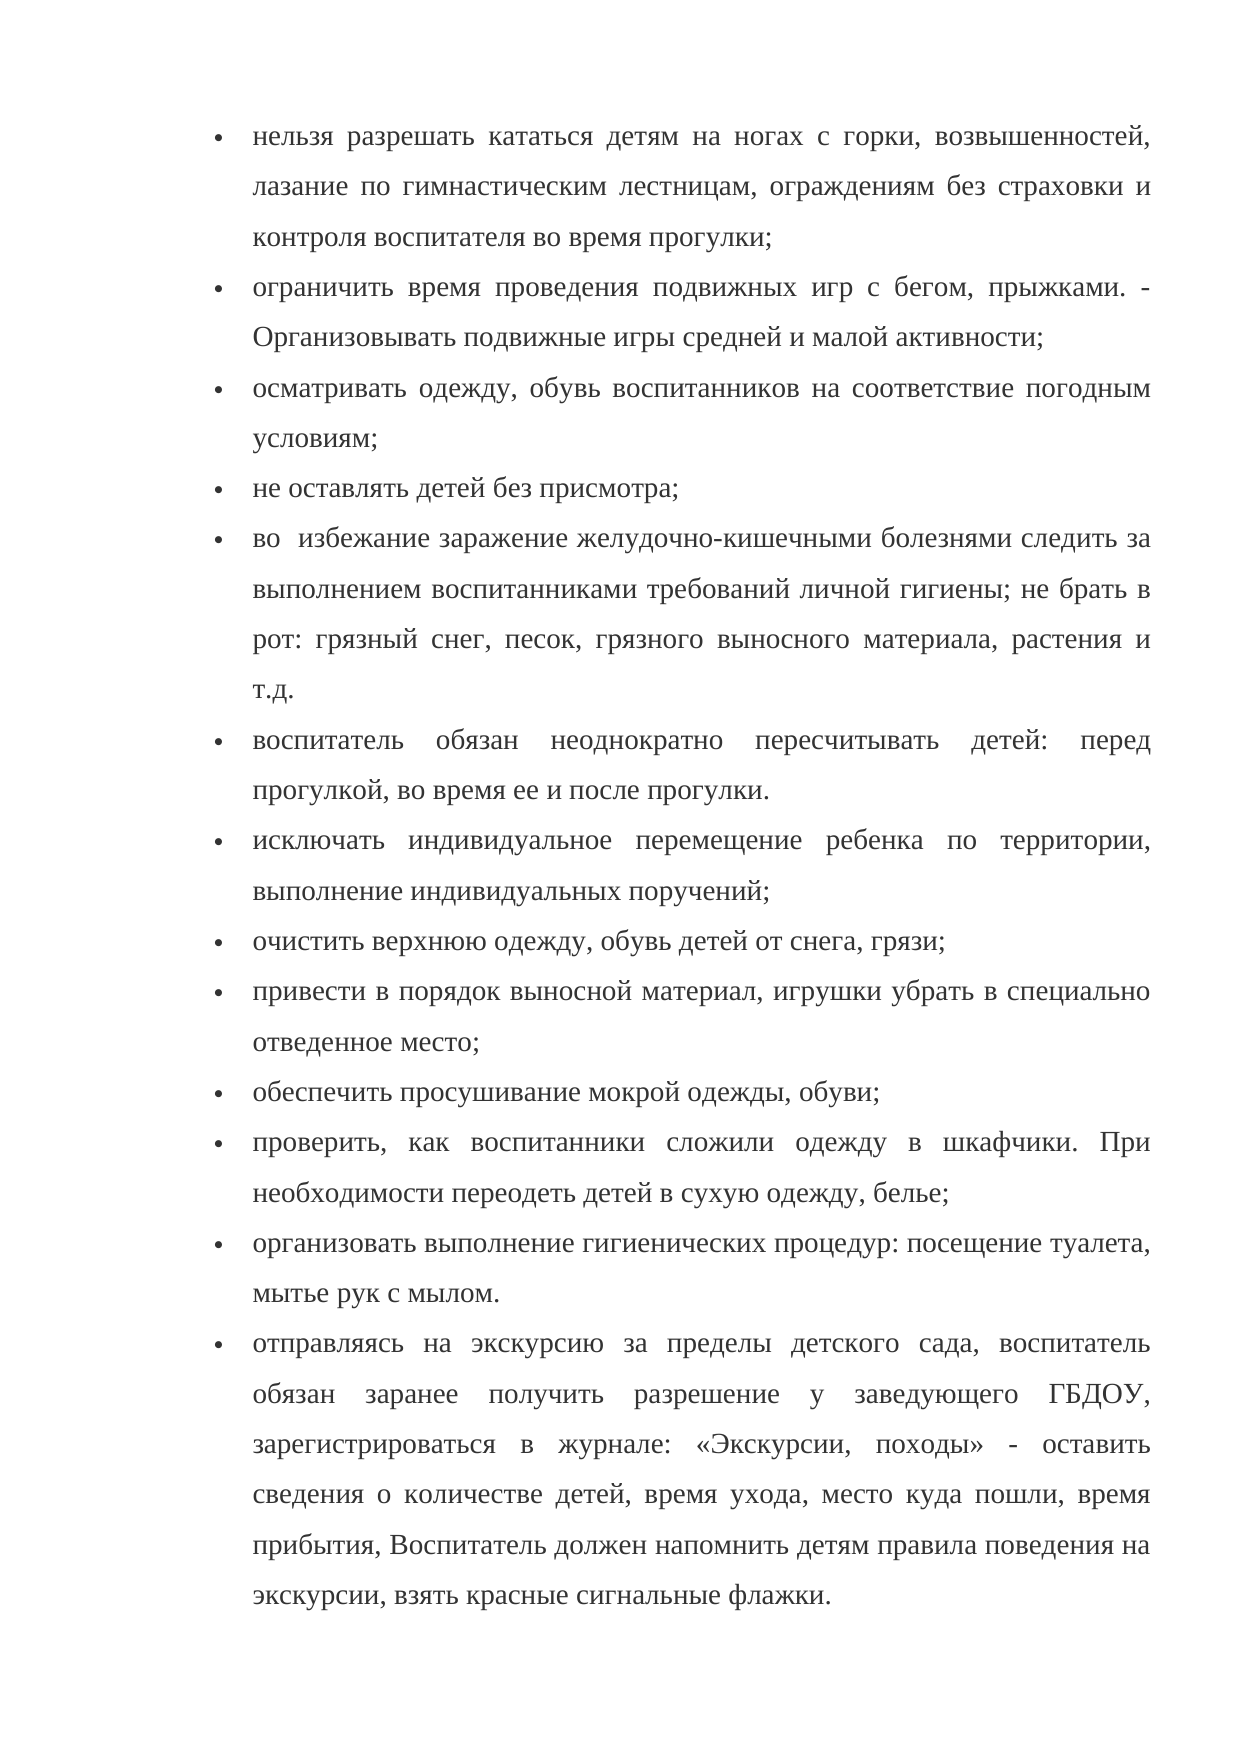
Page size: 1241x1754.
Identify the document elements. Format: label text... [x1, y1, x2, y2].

list воспитатель обязан неоднократно пересчитывать детей: перед прогулкой, во время ее и после прогулки. [215, 722, 1152, 806]
list организовать выполнение гигиенических процедур: посещение туалета, мытье рук с мылом. [215, 1225, 1152, 1309]
list ограничить время проведения подвижных игр с бегом, прыжками. - Организовывать подвижные игры средней и малой активности; [215, 269, 1152, 353]
list отправляясь на экскурсию за пределы детского сада, воспитатель обязан заранее получить разрешение у заведующего ГБДОУ, зарегистрироваться в журнале: «Экскурсии, походы» - оставить сведения о количестве детей, время ухода, место куда пошли, время прибытия, Воспитатель должен напомнить детям правила поведения на экскурсии, взять красные сигнальные флажки. [215, 1326, 1152, 1611]
list очистить верхнюю одежду, обувь детей от снега, грязи; [215, 923, 1152, 957]
list исключать индивидуальное перемещение ребенка по территории, выполнение индивидуальных поручений; [215, 822, 1152, 906]
list во избежание заражение желудочно-кишечными болезнями следить за выполнением воспитанниками требований личной гигиены; не брать в рот: грязный снег, песок, грязного выносного материала, растения и т.д. [215, 521, 1152, 705]
list привести в порядок выносной материал, игрушки убрать в специально отведенное место; [215, 973, 1152, 1057]
list обеспечить просушивание мокрой одежды, обуви; [215, 1074, 1152, 1108]
list проверить, как воспитанники сложили одежду в шкафчики. При необходимости переодеть детей в сухую одежду, белье; [215, 1124, 1152, 1208]
list осматривать одежду, обувь воспитанников на соответствие погодным условиям; [215, 370, 1152, 453]
list не оставлять детей без присмотра; [215, 470, 1152, 504]
list нельзя разрешать кататься детям на ногах с горки, возвышенностей, лазание по гимнастическим лестницам, ограждениям без страховки и контроля воспитателя во время прогулки; [215, 118, 1152, 252]
